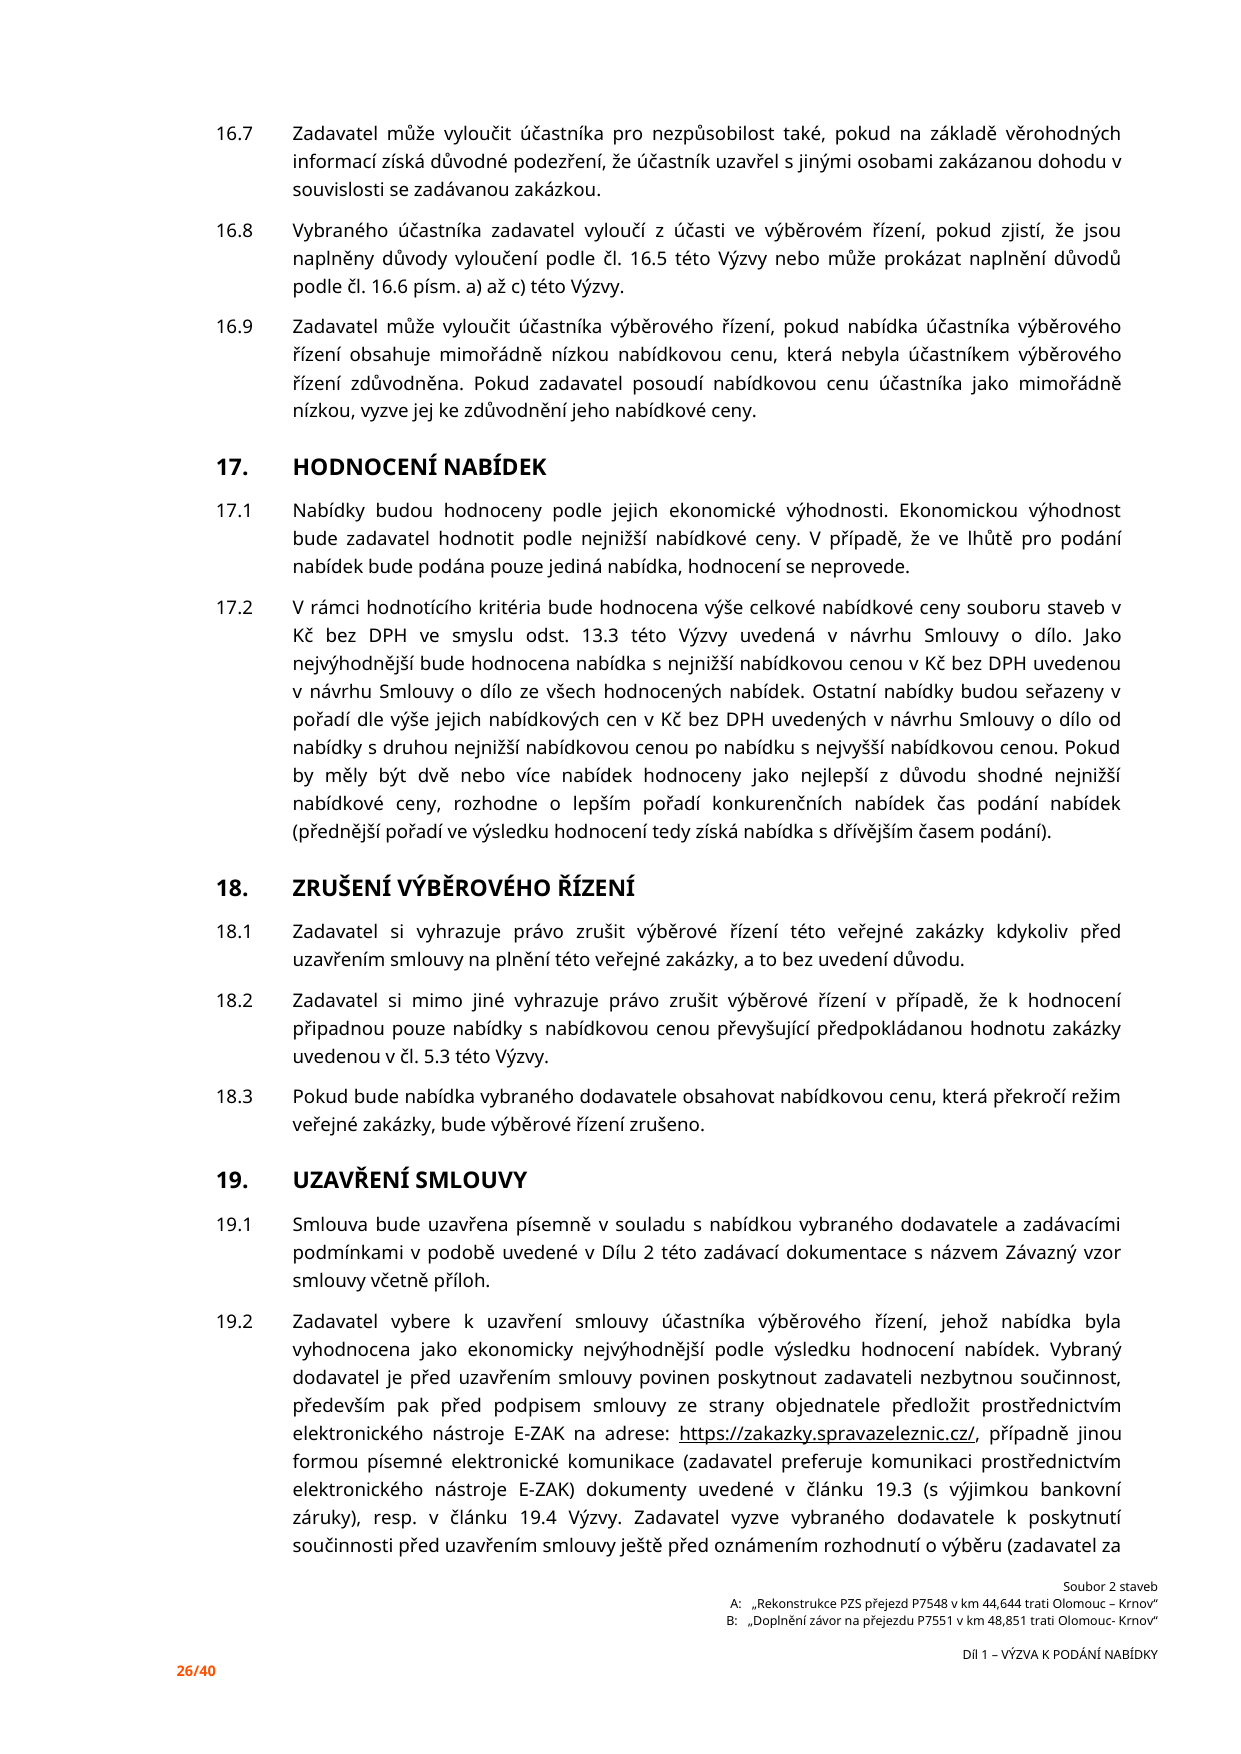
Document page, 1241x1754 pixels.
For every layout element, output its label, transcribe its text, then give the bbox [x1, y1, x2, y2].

text Zadavatel může vyloučit účastníka výběrového řízení, pokud nabídka účastníka výběrového řízení obsahuje mimořádně nízkou nabídkovou cenu, která nebyla účastníkem výběrového řízení zdůvodněna. Pokud zadavatel posoudí nabídkovou cenu účastníka jako mimořádně nízkou, vyzve jej ke zdůvodnění jeho nabídkové ceny. [216, 314, 1122, 423]
text Vybraného účastníka zadavatel vyloučí z účasti ve výběrovém řízení, pokud zjistí, že jsou naplněny důvody vyloučení podle čl. 16.5 této Výzvy nebo může prokázat naplnění důvodů podle čl. 16.6 písm. a) až c) této Výzvy. [216, 217, 1122, 299]
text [216, 1308, 1122, 1558]
text Pokud bude nabídka vybraného dodavatele obsahovat nabídkovou cenu, která překročí režim veřejné zakázky, bude výběrové řízení zrušeno. [216, 1083, 1122, 1137]
text Nabídky budou hodnoceny podle jejich ekonomické výhodnosti. Ekonomickou výhodnost bude zadavatel hodnotit podle nejnižší nabídkové ceny. V případě, že ve lhůtě pro podání nabídek bude podána pouze jediná nabídka, hodnocení se neprovede. [216, 498, 1122, 579]
text Zadavatel si mimo jiné vyhrazuje právo zrušit výběrové řízení v případě, že k hodnocení připadnou pouze nabídky s nabídkovou cenou převyšující předpokládanou hodnotu zakázky uvedenou v čl. 5.3 této Výzvy. [216, 987, 1122, 1068]
text Zadavatel může vyloučit účastníka pro nezpůsobilost také, pokud na základě věrohodných informací získá důvodné podezření, že účastník uzavřel s jinými osobami zakázanou dohodu v souvislosti se zadávanou zakázkou. [216, 121, 1122, 202]
text V rámci hodnotícího kritéria bude hodnocena výše celkové nabídkové ceny souboru staveb v Kč bez DPH ve smyslu odst. 13.3 této Výzvy uvedená v návrhu Smlouvy o dílo. Jako nejvýhodnější bude hodnocena nabídka s nejnižší nabídkovou cenou v Kč bez DPH uvedenou v návrhu Smlouvy o dílo ze všech hodnocených nabídek. Ostatní nabídky budou seřazeny v pořadí dle výše jejich nabídkových cen v Kč bez DPH uvedených v návrhu Smlouvy o dílo od nabídky s druhou nejnižší nabídkovou cenou po nabídku s nejvyšší nabídkovou cenou. Pokud by měly být dvě nebo více nabídek hodnoceny jako nejlepší z důvodu shodné nejnižší nabídkové ceny, rozhodne o lepším pořadí konkurenčních nabídek čas podání nabídek (přednější pořadí ve výsledku hodnocení tedy získá nabídka s dřívějším časem podání). [216, 594, 1122, 844]
text ZRUŠENÍ VÝBĚROVÉHO ŘÍZENÍ [216, 871, 1122, 903]
text UZAVŘENÍ SMLOUVY [216, 1164, 1122, 1196]
text Smlouva bude uzavřena písemně v souladu s nabídkou vybraného dodavatele a zadávacími podmínkami v podobě uvedené v Dílu 2 této zadávací dokumentace s názvem Závazný vzor smlouvy včetně příloh. [216, 1211, 1122, 1293]
text Zadavatel si vyhrazuje právo zrušit výběrové řízení této veřejné zakázky kdykoliv před uzavřením smlouvy na plnění této veřejné zakázky, a to bez uvedení důvodu. [216, 918, 1122, 972]
text HODNOCENÍ NABÍDEK [216, 451, 1122, 482]
